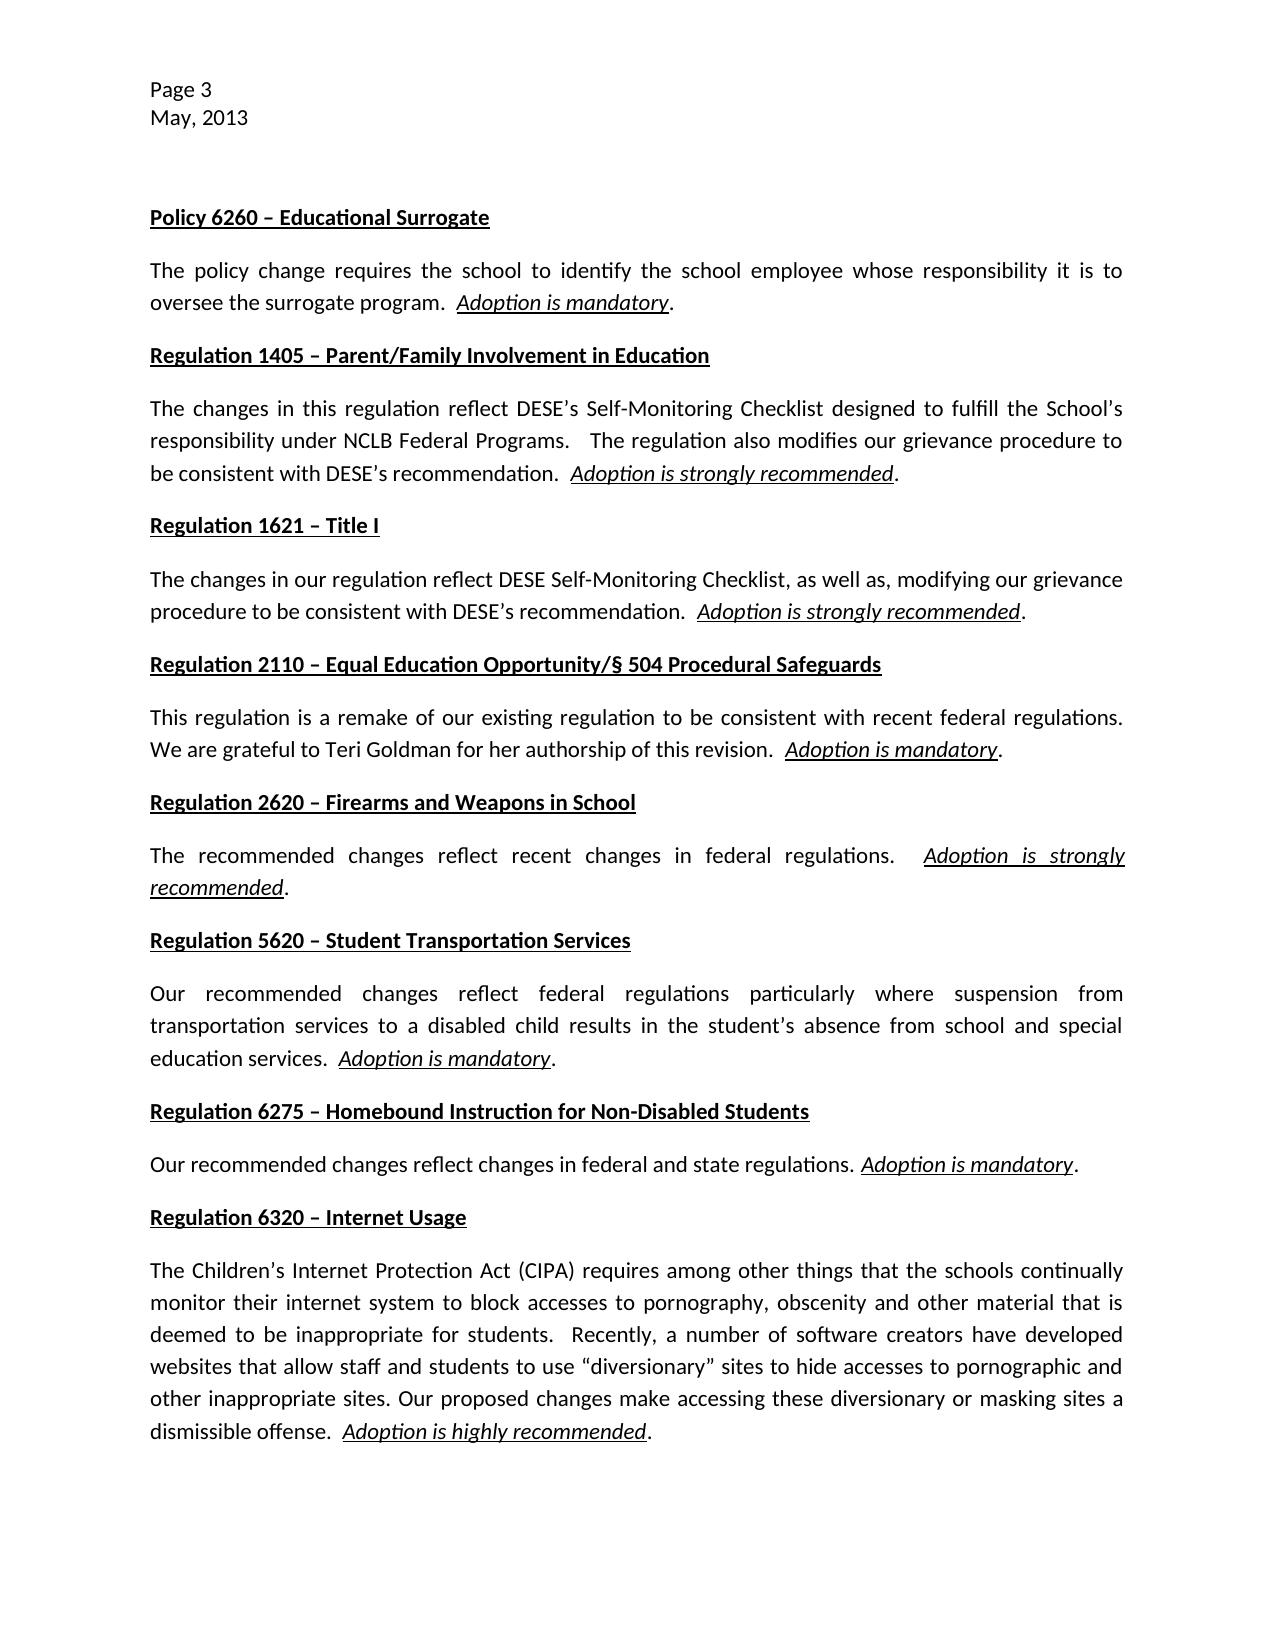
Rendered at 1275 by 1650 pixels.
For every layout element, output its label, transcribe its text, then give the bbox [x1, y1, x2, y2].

text The recommended changes reflect recent changes in federal regulations. Adoption is strongly recommended. [150, 841, 1125, 901]
text Regulation 1621 – Title I [150, 512, 1125, 540]
text Our recommended changes reflect changes in federal and state regulations. Adoption is mandatory. [150, 1150, 1125, 1178]
text The changes in our regulation reflect DESE Self-Monitoring Checklist, as well as, modifying our grievance procedure to be consistent with DESE’s recommendation. Adoption is strongly recommended. [150, 565, 1125, 625]
text Regulation 5620 – Student Transportation Services [150, 926, 1125, 954]
text This regulation is a remake of our existing regulation to be consistent with recent federal regulations. We are grateful to Teri Goldman for her authorship of this revision. Adoption is mandatory. [150, 703, 1125, 763]
text Regulation 2110 – Equal Education Opportunity/§ 504 Procedural Safeguards [150, 650, 1125, 678]
text Regulation 6275 – Homebound Instruction for Non-Disabled Students [150, 1097, 1125, 1125]
text Policy 6260 – Educational Surrogate [150, 203, 1125, 231]
text Regulation 6320 – Internet Usage [150, 1203, 1125, 1231]
text Regulation 2620 – Firearms and Weapons in School [150, 788, 1125, 816]
text Our recommended changes reflect federal regulations particularly where suspension from transportation services to a disabled child results in the student’s absence from school and special education services. Adoption is mandatory. [150, 979, 1125, 1072]
text The policy change requires the school to identify the school employee whose responsibility it is to oversee the surrogate program. Adoption is mandatory. [150, 256, 1125, 316]
text Regulation 1405 – Parent/Family Involvement in Education [150, 341, 1125, 369]
text The Children’s Internet Protection Act (CIPA) requires among other things that the schools continually monitor their internet system to block accesses to pornography, obscenity and other material that is deemed to be inappropriate for students. Recently, a number of software creators have developed websites that allow staff and students to use “diversionary” sites to hide accesses to pornographic and other inappropriate sites. Our proposed changes make accessing these diversionary or masking sites a dismissible offense. Adoption is highly recommended. [150, 1256, 1125, 1445]
text The changes in this regulation reflect DESE’s Self-Monitoring Checklist designed to fulfill the School’s responsibility under NCLB Federal Programs. The regulation also modifies our grievance procedure to be consistent with DESE’s recommendation. Adoption is strongly recommended. [150, 394, 1125, 487]
